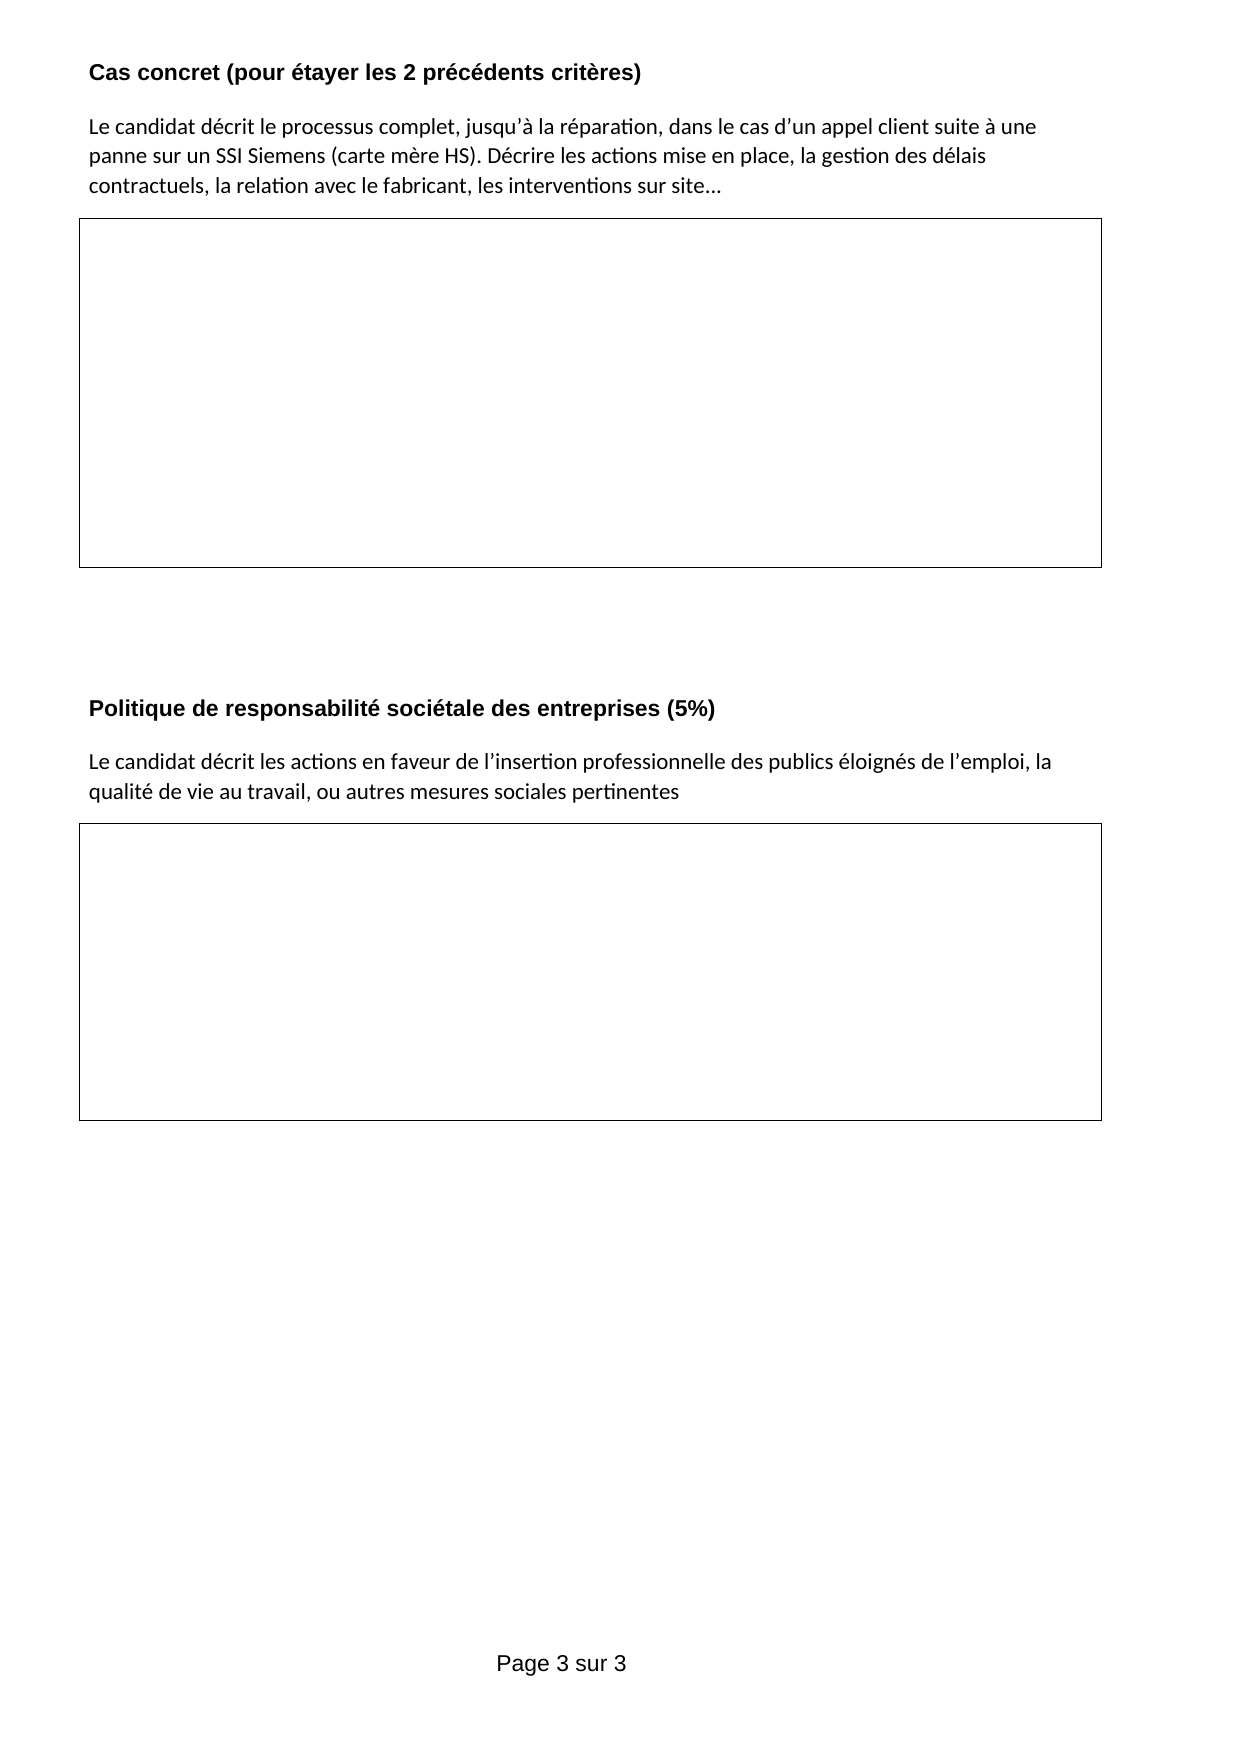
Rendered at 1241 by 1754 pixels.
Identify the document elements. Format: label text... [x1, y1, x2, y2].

text Cas concret (pour étayer les 2 précédents critères) [89, 59, 1093, 85]
text Le candidat décrit les actions en faveur de l’insertion professionnelle des publics éloignés de l’emploi, la qualité de vie au travail, ou autres mesures sociales pertinentes [89, 747, 1093, 805]
text Politique de responsabilité sociétale des entreprises (5%) [89, 694, 1093, 721]
text Le candidat décrit le processus complet, jusqu’à la réparation, dans le cas d’un appel client suite à une panne sur un SSI Siemens (carte mère HS). Décrire les actions mise en place, la gestion des délais contractuels, la relation avec le fabricant, les interventions sur site... [89, 112, 1093, 199]
